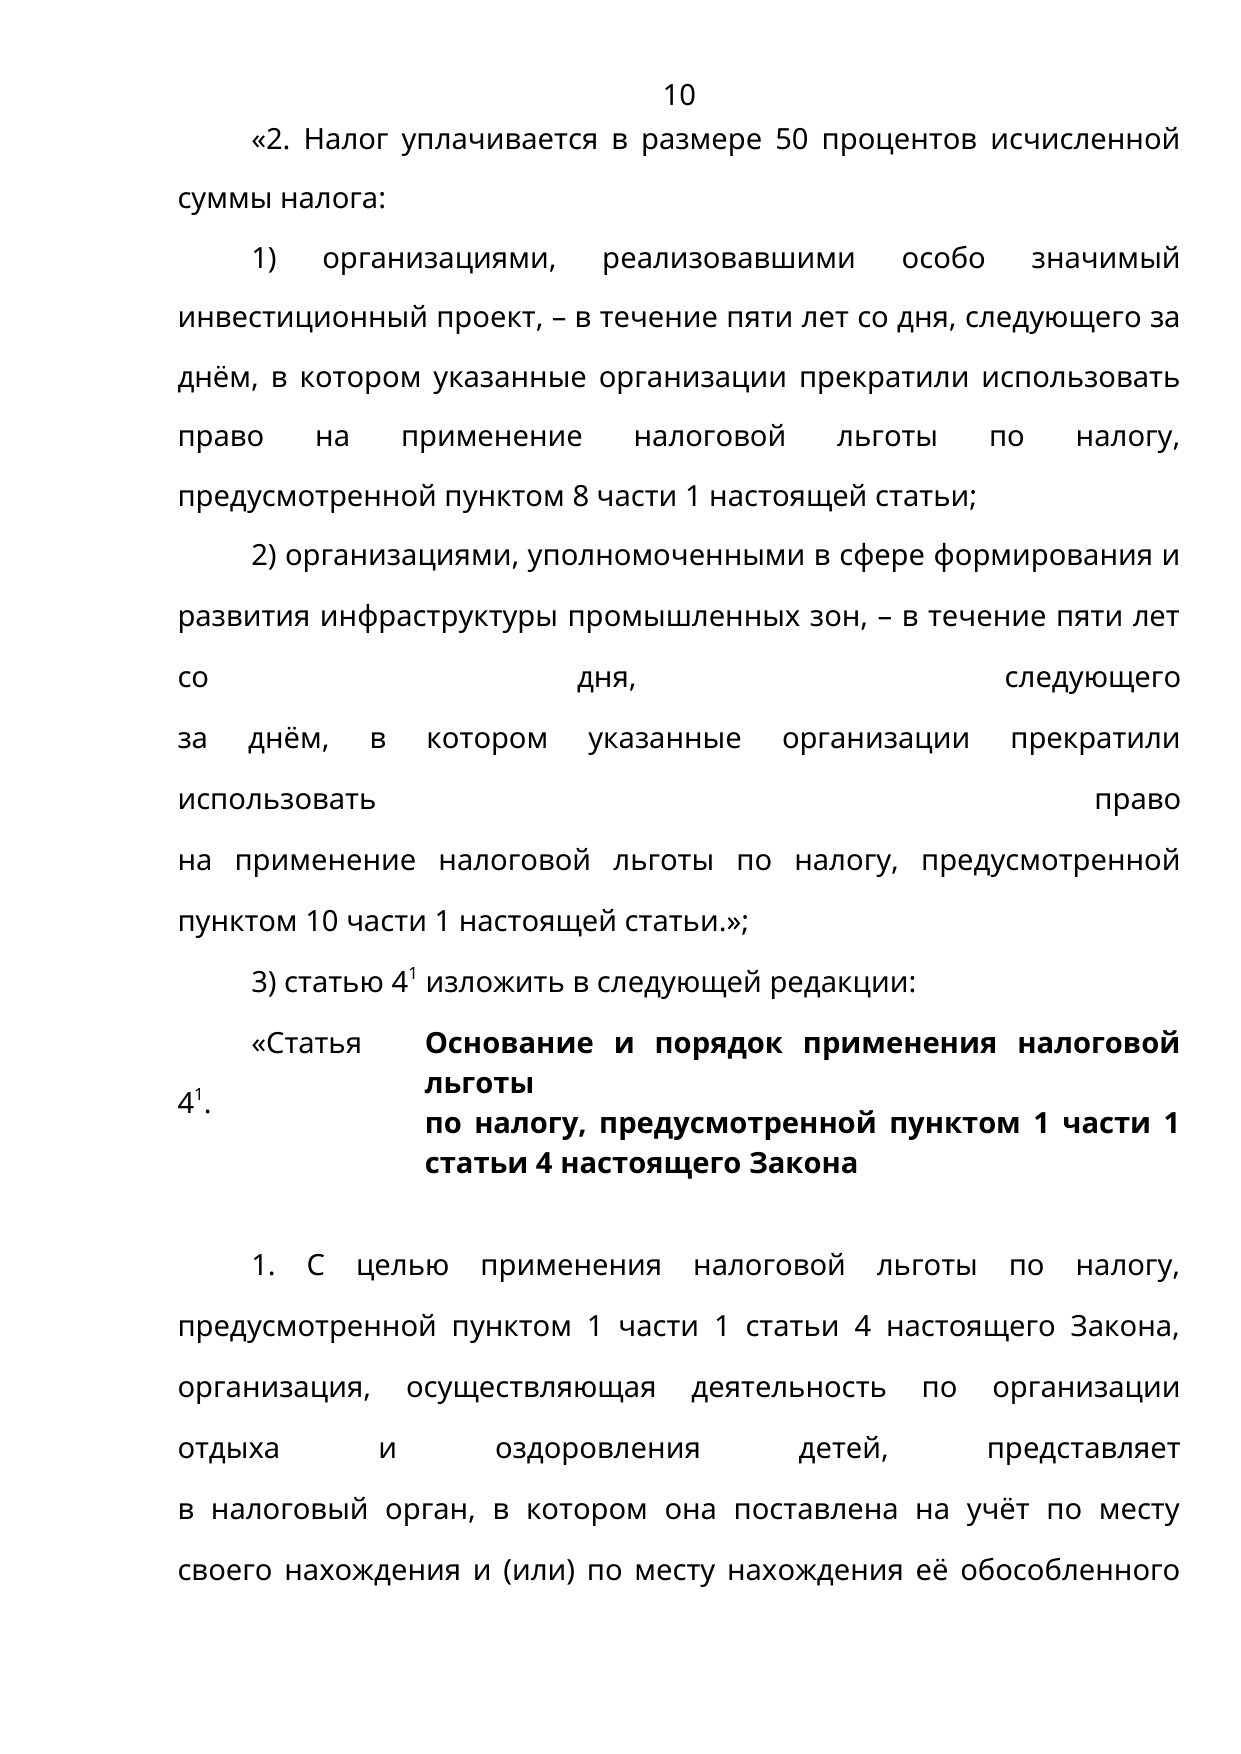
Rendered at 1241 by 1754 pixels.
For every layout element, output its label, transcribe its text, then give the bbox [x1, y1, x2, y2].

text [177, 1244, 1181, 1589]
text 3) статью 41 изложить в следующей редакции: [177, 962, 1181, 1001]
text 2) организациями, уполномоченными в сфере формирования и развития инфраструктуры промышленных зон, – в течение пяти лет со дня, следующего за днём, в котором указанные организации прекратили использовать право на применение налоговой льготы по налогу, предусмотренной пунктом 10 части 1 настоящей статьи.»; [177, 534, 1181, 940]
table_header «Статья 41. [166, 1023, 413, 1182]
table_header Основание и порядок применения налоговой льготы по налогу, предусмотренной пунктом 1 части 1 статьи 4 настоящего Закона [413, 1023, 1192, 1182]
text «2. Налог уплачивается в размере 50 процентов исчисленной суммы налога: [177, 118, 1181, 217]
text 1) организациями, реализовавшими особо значимый инвестиционный проект, – в течение пяти лет со дня, следующего за днём, в котором указанные организации прекратили использовать право на применение налоговой льготы по налогу, предусмотренной пунктом 8 части 1 настоящей статьи; [177, 237, 1181, 515]
